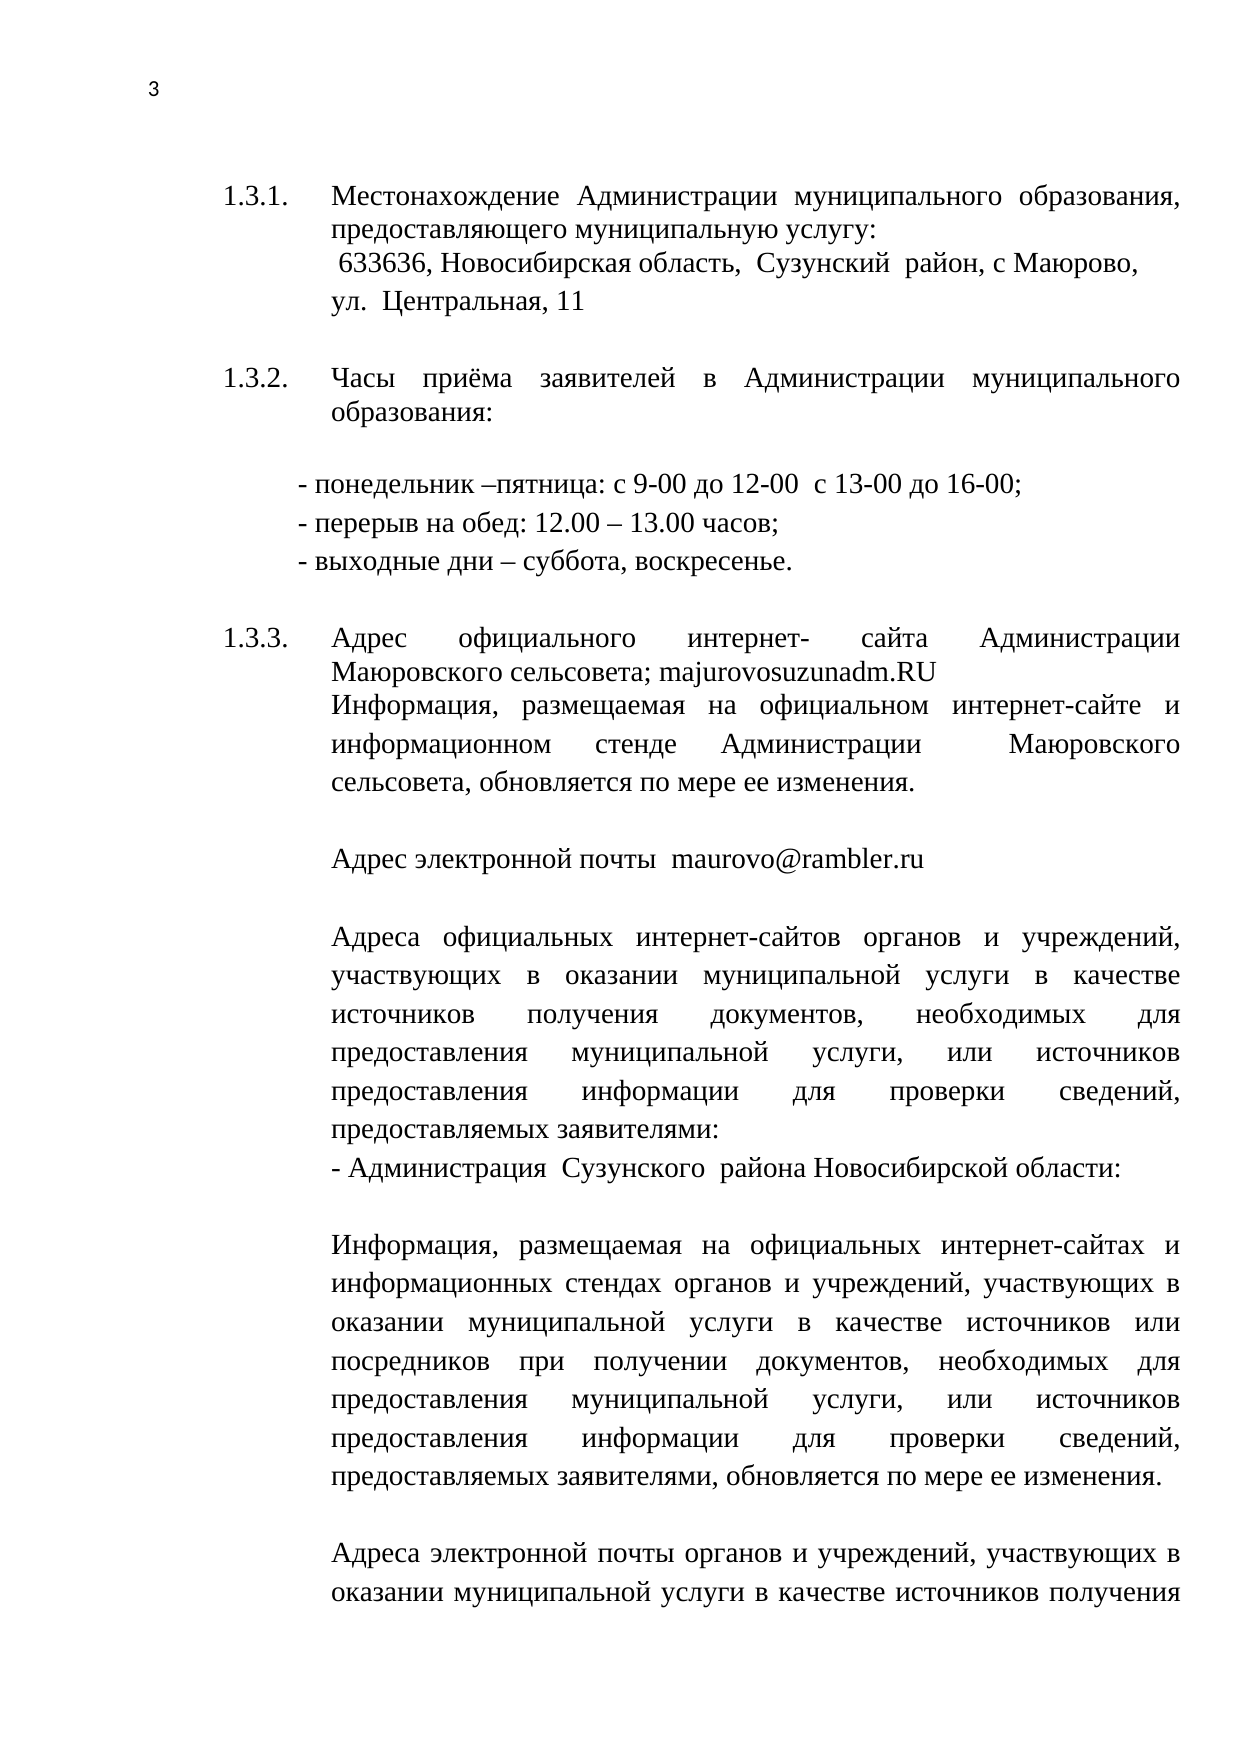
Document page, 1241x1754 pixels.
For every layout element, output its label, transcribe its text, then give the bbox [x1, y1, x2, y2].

text 633636, Новосибирская область, Сузунский район, с Маюрово, ул. Центральная, 11 [331, 245, 1181, 317]
text - перерыв на обед: 12.00 – 13.00 часов; [298, 505, 1181, 538]
list Адрес официального интернет- сайта Администрации Маюровского сельсовета; majurovosuzunadm.RU [223, 620, 1181, 687]
text Адрес электронной почты maurovo@rambler.ru [331, 842, 1181, 875]
text Адреса официальных интернет-сайтов органов и учреждений, участвующих в оказании муниципальной услуги в качестве источников получения документов, необходимых для предоставления муниципальной услуги, или источников предоставления информации для проверки сведений, предоставляемых заявителями: [331, 919, 1181, 1145]
list Часы приёма заявителей в Администрации муниципального образования: [223, 361, 1181, 428]
text Информация, размещаемая на официальных интернет-сайтах и информационных стендах органов и учреждений, участвующих в оказании муниципальной услуги в качестве источников или посредников при получении документов, необходимых для предоставления муниципальной услуги, или источников предоставления информации для проверки сведений, предоставляемых заявителями, обновляется по мере ее изменения. [331, 1227, 1181, 1492]
list Местонахождение Администрации муниципального образования, предоставляющего муниципальную услугу: [223, 178, 1181, 245]
text - понедельник –пятница: с 9-00 до 12-00 с 13-00 до 16-00; [223, 466, 1181, 500]
text - выходные дни – суббота, воскресенье. [298, 543, 1181, 577]
text - Администрация Сузунского района Новосибирской области: [331, 1150, 1181, 1183]
text Информация, размещаемая на официальном интернет-сайте и информационном стенде Администрации Маюровского сельсовета, обновляется по мере ее изменения. [331, 687, 1181, 798]
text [331, 1535, 1181, 1607]
